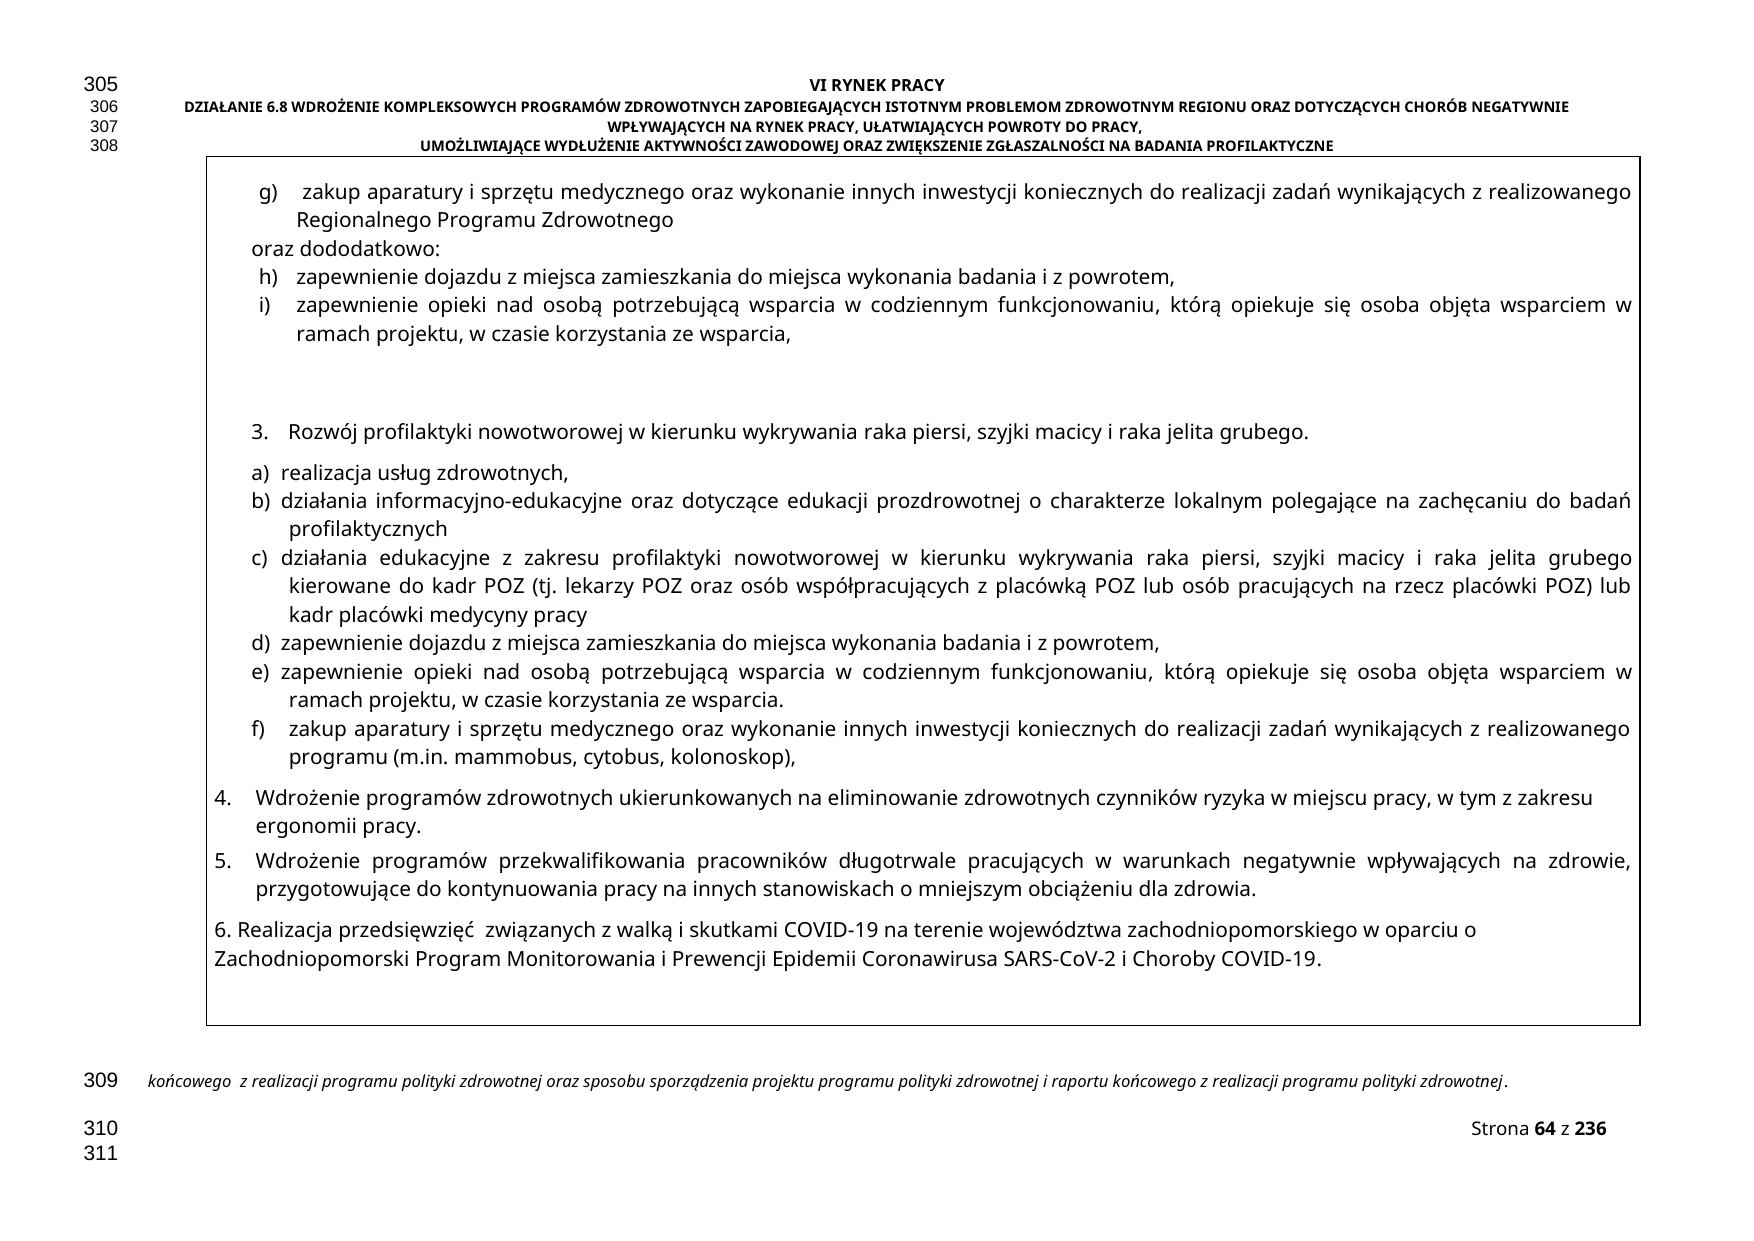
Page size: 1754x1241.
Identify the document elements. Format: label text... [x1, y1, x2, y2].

table_cell Wdrożenie kompleksowych programów profilaktycznych dotyczących chorób będących istotnym problemem zdrowotnym regionu: realizacja usług zdrowotnych niezbędnych do realizacji celów Regionalnego programu zdrowotnego, zapewnienie dojazdu z miejsca zamieszkania do miejsca wykonania badania i z powrotem, zapewnienie opieki nad osobą potrzebującą wsparcia w codziennym funkcjonowaniu, działania informacyjno-edukacyjne, dotyczące tematyki Regionalnego programu zdrowotnego, w tym edukacja prozdrowotna, skierowana do osób objętych wsparciem, działania informacyjno-szkoleniowe, związane z wdrażaniem Regionalnego programu zdrowotnego, skierowane do lekarzy i pielęgniarek POZ, monitoring jakości i celowości podejmowanych działań, ewaluacja programu zdrowotnego zakup aparatury i sprzętu medycznego oraz wykonanie innych inwestycji koniecznych do realizacji zadań wynikających z realizowanego Regionalnego Programu Zdrowotnego) prowadzenie działań informacyjno - promocyjnych mających na celu wdrożenie Regionalnego Programu Zdrowotnego Wdrożenie programów rehabilitacji medycznej ułatwiających powroty do pracy na podstawie właściwego Regionalnego Programu Zdrowotnego, w tym, realizacja usług zdrowotnych niezbędnych do realizacji celów Regionalnego Programu Zdrowotnego, realizacja turnusów rehabilitacyjnych, prowadzenie działań informacyjno - promocyjnych mających na celu wdrożenie Regionalnego Programu Zdrowotnego działania informacyjno-edukacyjne, dotyczące tematyki Regionalnego programu zdrowotnego, w tym edukacja prozdrowotna, skierowana do osób objętych wsparciem oraz osób z ich otoczenia, działania informacyjno-szkoleniowe związane z wdrażaniem Regionalnego programu zdrowotnego, skierowane w szczególności do podmiotów świadczących usługi rehabilitacyjne, kadr POZ oraz lekarzy orzeczników ZUS monitoring jakości i celowości podejmowanych działań, ewaluacja programu zdrowotnego zakup aparatury i sprzętu medycznego oraz wykonanie innych inwestycji koniecznych do realizacji zadań wynikających z realizowanego Regionalnego Programu Zdrowotnego oraz dododatkowo: zapewnienie dojazdu z miejsca zamieszkania do miejsca wykonania badania i z powrotem, zapewnienie opieki nad osobą potrzebującą wsparcia w codziennym funkcjonowaniu, którą opiekuje się osoba objęta wsparciem w ramach projektu, w czasie korzystania ze wsparcia, Rozwój profilaktyki nowotworowej w kierunku wykrywania raka piersi, szyjki macicy i raka jelita grubego. realizacja usług zdrowotnych, działania informacyjno-edukacyjne oraz dotyczące edukacji prozdrowotnej o charakterze lokalnym polegające na zachęcaniu do badań profilaktycznych działania edukacyjne z zakresu profilaktyki nowotworowej w kierunku wykrywania raka piersi, szyjki macicy i raka jelita grubego kierowane do kadr POZ (tj. lekarzy POZ oraz osób współpracujących z placówką POZ lub osób pracujących na rzecz placówki POZ) lub kadr placówki medycyny pracy zapewnienie dojazdu z miejsca zamieszkania do miejsca wykonania badania i z powrotem, zapewnienie opieki nad osobą potrzebującą wsparcia w codziennym funkcjonowaniu, którą opiekuje się osoba objęta wsparciem w ramach projektu, w czasie korzystania ze wsparcia. zakup aparatury i sprzętu medycznego oraz wykonanie innych inwestycji koniecznych do realizacji zadań wynikających z realizowanego programu (m.in. mammobus, cytobus, kolonoskop), Wdrożenie programów zdrowotnych ukierunkowanych na eliminowanie zdrowotnych czynników ryzyka w miejscu pracy, w tym z zakresu ergonomii pracy. Wdrożenie programów przekwalifikowania pracowników długotrwale pracujących w warunkach negatywnie wpływających na zdrowie, przygotowujące do kontynuowania pracy na innych stanowiskach o mniejszym obciążeniu dla zdrowia. 6. Realizacja przedsięwzięć związanych z walką i skutkami COVID-19 na terenie województwa zachodniopomorskiego w oparciu o Zachodniopomorski Program Monitorowania i Prewencji Epidemii Coronawirusa SARS-CoV-2 i Choroby COVID-19. [207, 157, 1639, 1024]
